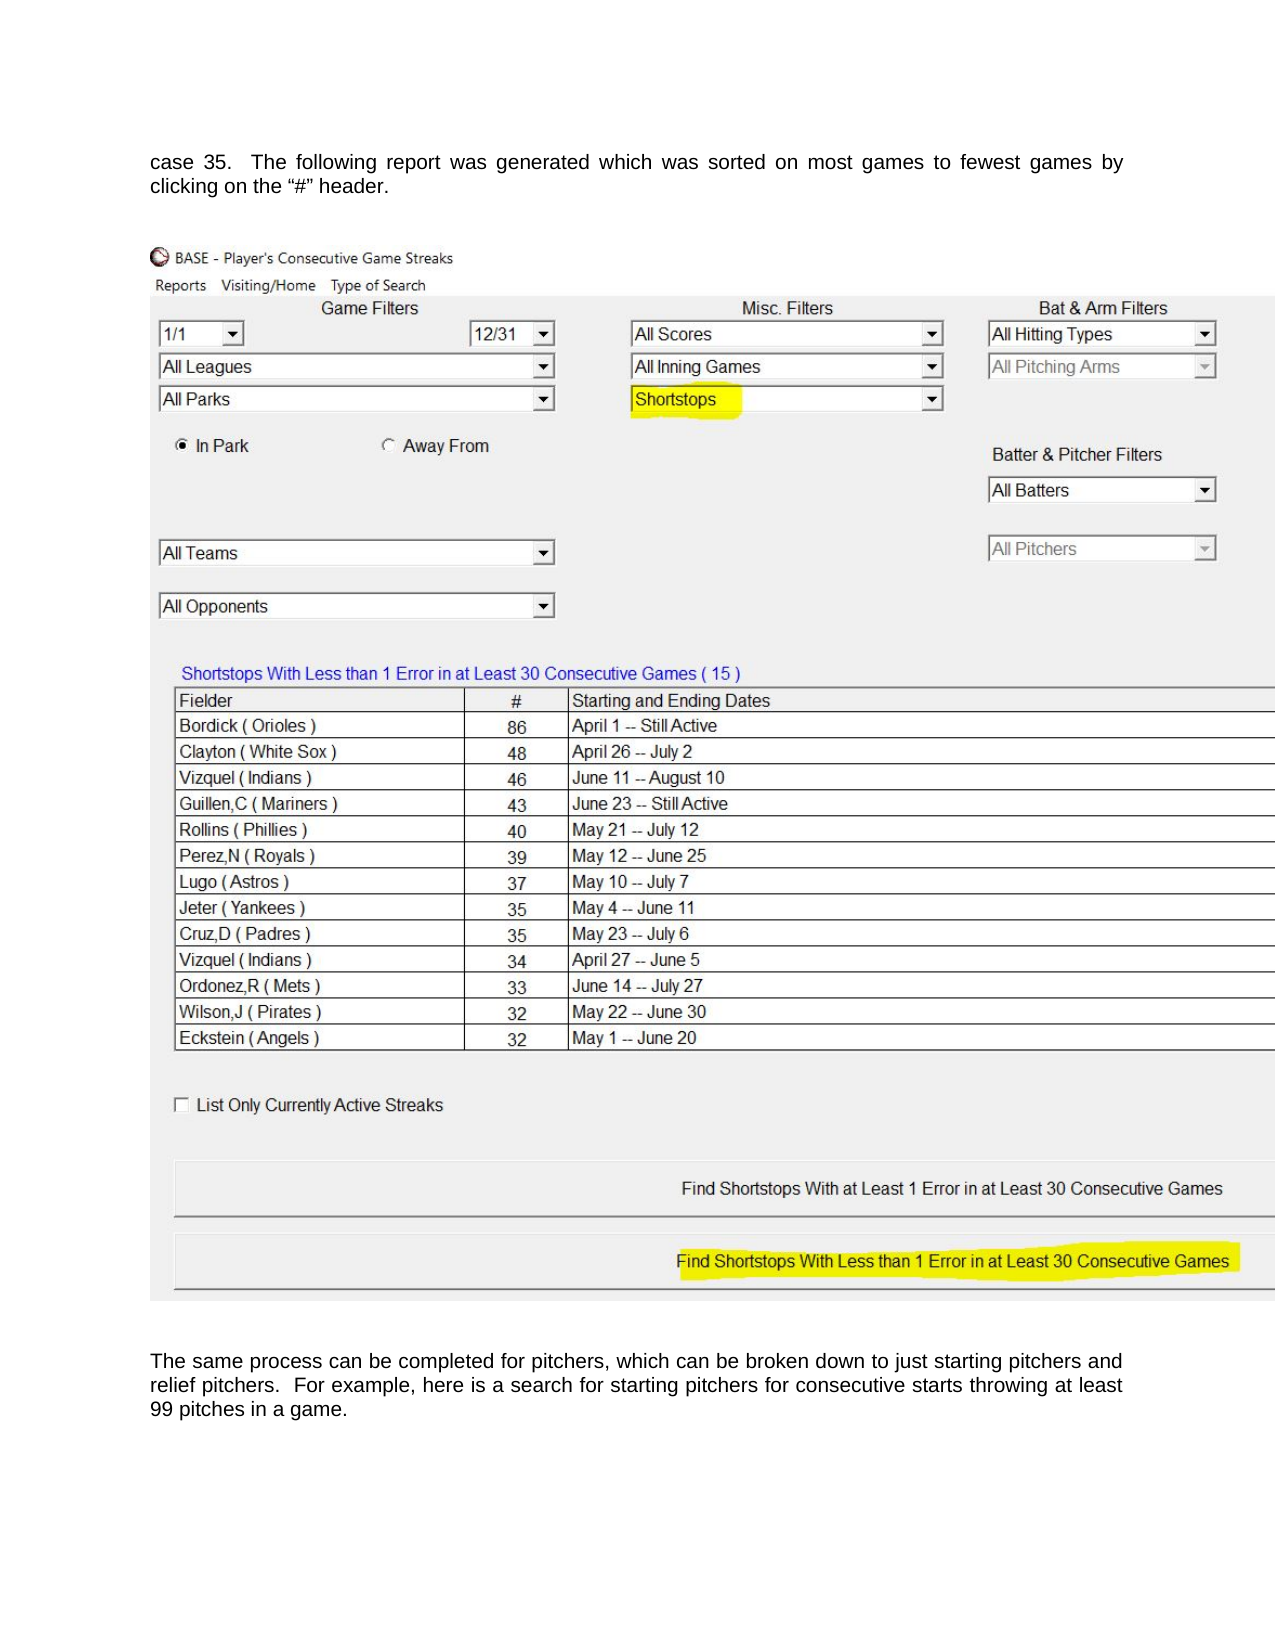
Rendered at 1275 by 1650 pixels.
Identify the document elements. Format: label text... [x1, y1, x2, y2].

text The same process can be completed for pitchers, which can be broken down to just starting pitchers and relief pitchers. For example, here is a search for starting pitchers for consecutive starts throwing at least 99 pitches in a game. [150, 1348, 1125, 1420]
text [150, 150, 1125, 198]
picture [150, 245, 1275, 1301]
